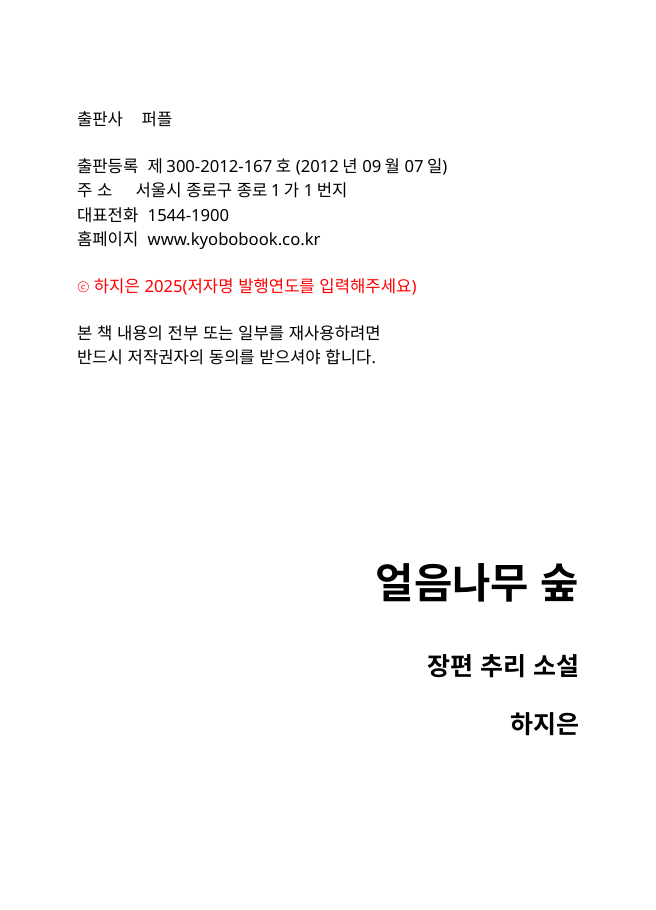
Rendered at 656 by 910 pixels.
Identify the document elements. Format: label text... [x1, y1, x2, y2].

text 본 책 내용의 전부 또는 일부를 재사용하려면 [77, 320, 579, 344]
text 반드시 저작권자의 동의를 받으셔야 합니다. [77, 344, 579, 368]
text ⓒ 하지은 2025(저자명 발행연도를 입력해주세요) [77, 273, 579, 297]
text 출판등록 제300-2012-167호 (2012년 09월 07일) [77, 153, 579, 177]
text 대표전화 1544-1900 [77, 202, 579, 226]
text 장편 추리 소설 [77, 647, 579, 683]
text 출판사 퍼플 [77, 106, 579, 131]
text 홈페이지 www.kyobobook.co.kr [77, 226, 579, 250]
text 하지은 [77, 704, 579, 741]
text 얼음나무 숲 [77, 550, 579, 610]
text 주 소 서울시 종로구 종로1가 1번지 [77, 177, 579, 202]
